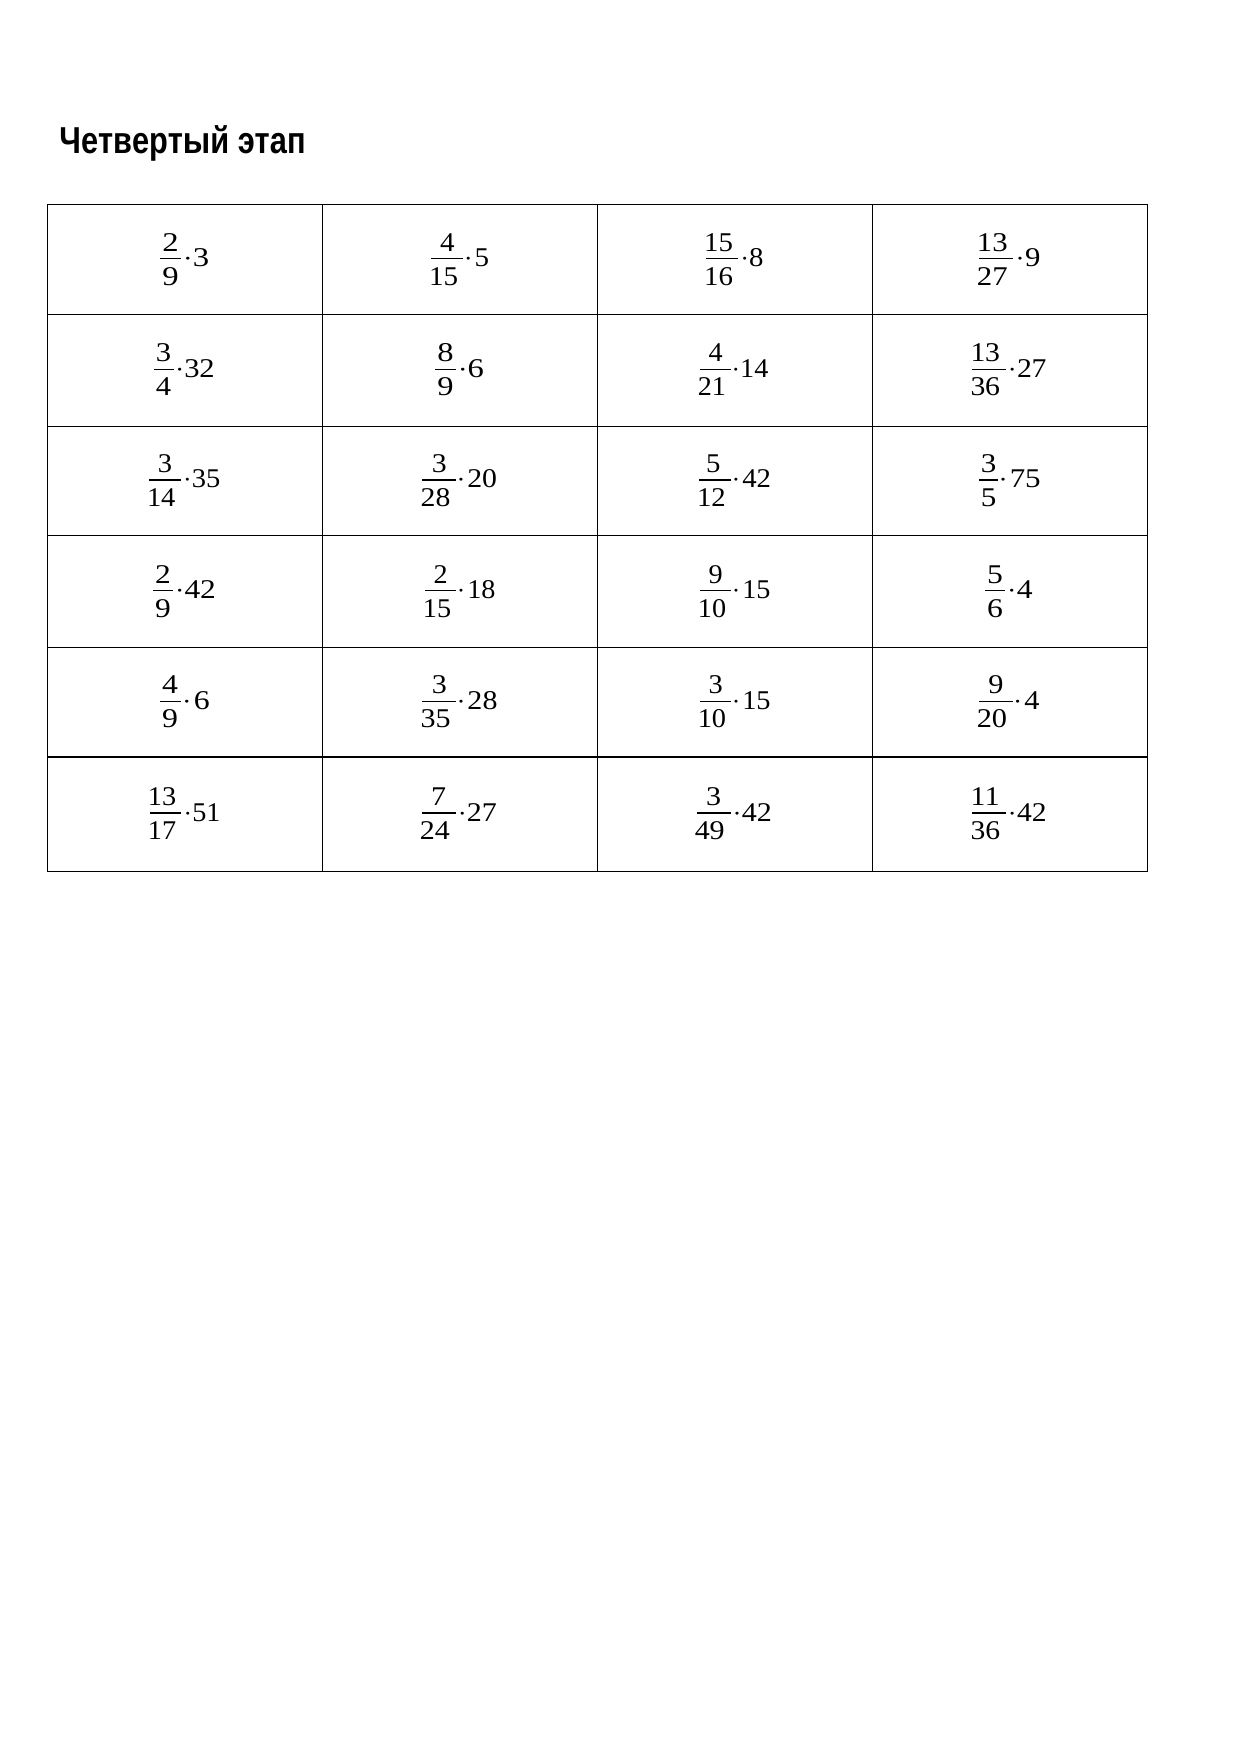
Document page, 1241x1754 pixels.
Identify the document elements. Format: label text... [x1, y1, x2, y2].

table_cell [48, 536, 322, 647]
table_cell [598, 758, 872, 871]
table_cell [598, 648, 872, 756]
table_cell [48, 315, 322, 426]
table_cell [323, 648, 597, 756]
table_cell [48, 758, 322, 871]
table_cell [873, 315, 1147, 426]
table_cell [598, 315, 872, 426]
table_cell [598, 536, 872, 647]
table_cell [873, 427, 1147, 535]
table_header [48, 205, 322, 314]
text Четвертый этап [59, 118, 1152, 161]
table_header [323, 205, 597, 314]
table_cell [323, 758, 597, 871]
table_cell [323, 427, 597, 535]
table_cell [48, 427, 322, 535]
table_header [873, 205, 1147, 314]
table_cell [873, 536, 1147, 647]
table_cell [598, 427, 872, 535]
table_header [598, 205, 872, 314]
table_cell [323, 315, 597, 426]
table_cell [323, 536, 597, 647]
table_cell [873, 758, 1147, 871]
table_cell [48, 648, 322, 756]
table_cell [873, 648, 1147, 756]
